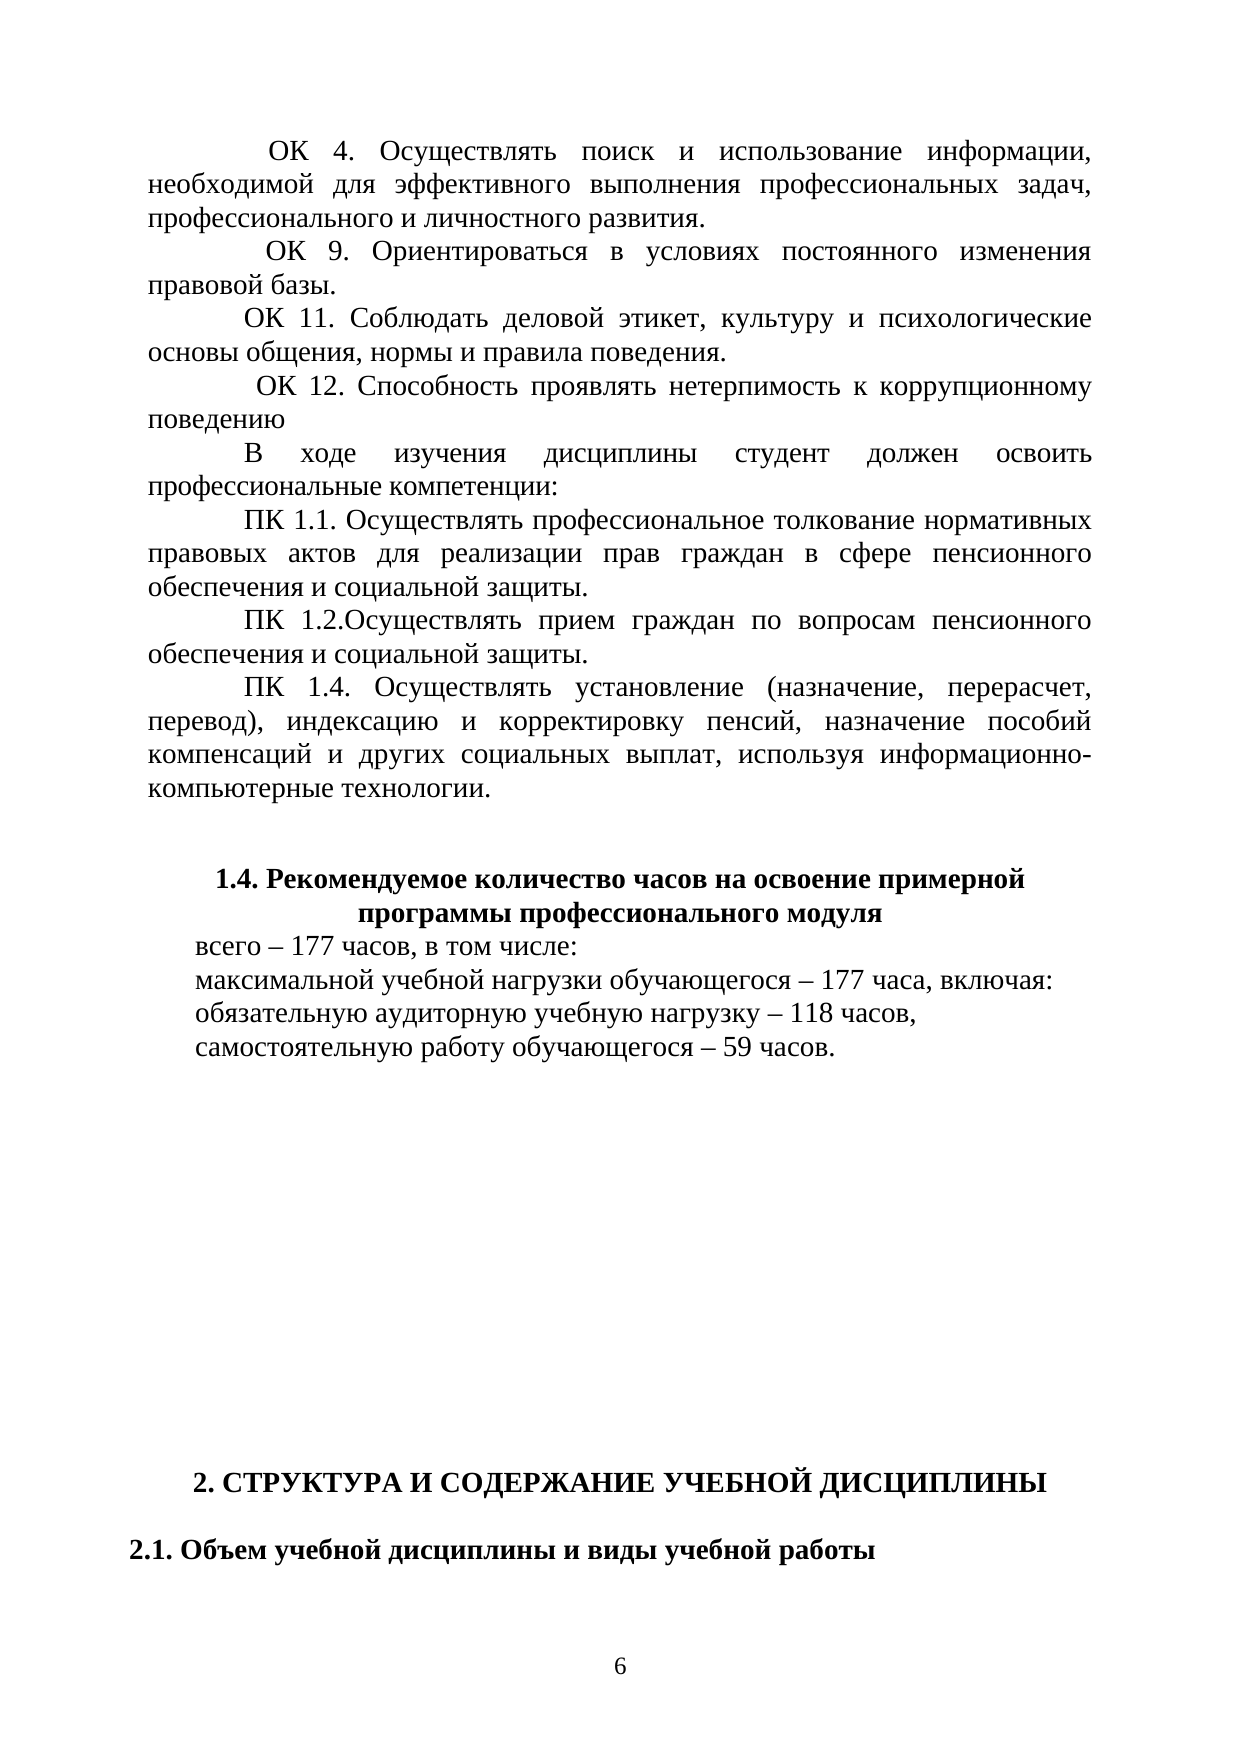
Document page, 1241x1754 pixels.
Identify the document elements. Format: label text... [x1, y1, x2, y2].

text В ходе изучения дисциплины студент должен освоить профессиональные компетенции: [148, 435, 1092, 502]
text обязательную аудиторную учебную нагрузку – 118 часов, [148, 995, 1092, 1029]
text ОК 9. Ориентироваться в условиях постоянного изменения правовой базы. [148, 233, 1092, 301]
text максимальной учебной нагрузки обучающегося – 177 часа, включая: [148, 962, 1092, 995]
text самостоятельную работу обучающегося – 59 часов. [148, 1029, 1092, 1062]
text всего – 177 часов, в том числе: [148, 928, 1092, 962]
text ПК 1.2.Осуществлять прием граждан по вопросам пенсионного обеспечения и социальной защиты. [148, 602, 1092, 669]
text 2. СТРУКТУРА И СОДЕРЖАНИЕ УЧЕБНОЙ ДИСЦИПЛИНЫ [148, 1465, 1092, 1498]
text 1.4. Рекомендуемое количество часов на освоение примерной программы профессионального модуля [148, 861, 1092, 928]
text ОК 4. Осуществлять поиск и использование информации, необходимой для эффективного выполнения профессиональных задач, профессионального и личностного развития. [148, 133, 1092, 233]
text 2.1. Объем учебной дисциплины и виды учебной работы [129, 1532, 1092, 1566]
text ПК 1.1. Осуществлять профессиональное толкование нормативных правовых актов для реализации прав граждан в сфере пенсионного обеспечения и социальной защиты. [148, 502, 1092, 602]
text ОК 11. Соблюдать деловой этикет, культуру и психологические основы общения, нормы и правила поведения. [148, 301, 1092, 368]
text ПК 1.4. Осуществлять установление (назначение, перерасчет, перевод), индексацию и корректировку пенсий, назначение пособий компенсаций и других социальных выплат, используя информационно-компьютерные технологии. [148, 669, 1092, 804]
text ОК 12. Способность проявлять нетерпимость к коррупционному поведению [148, 368, 1092, 435]
